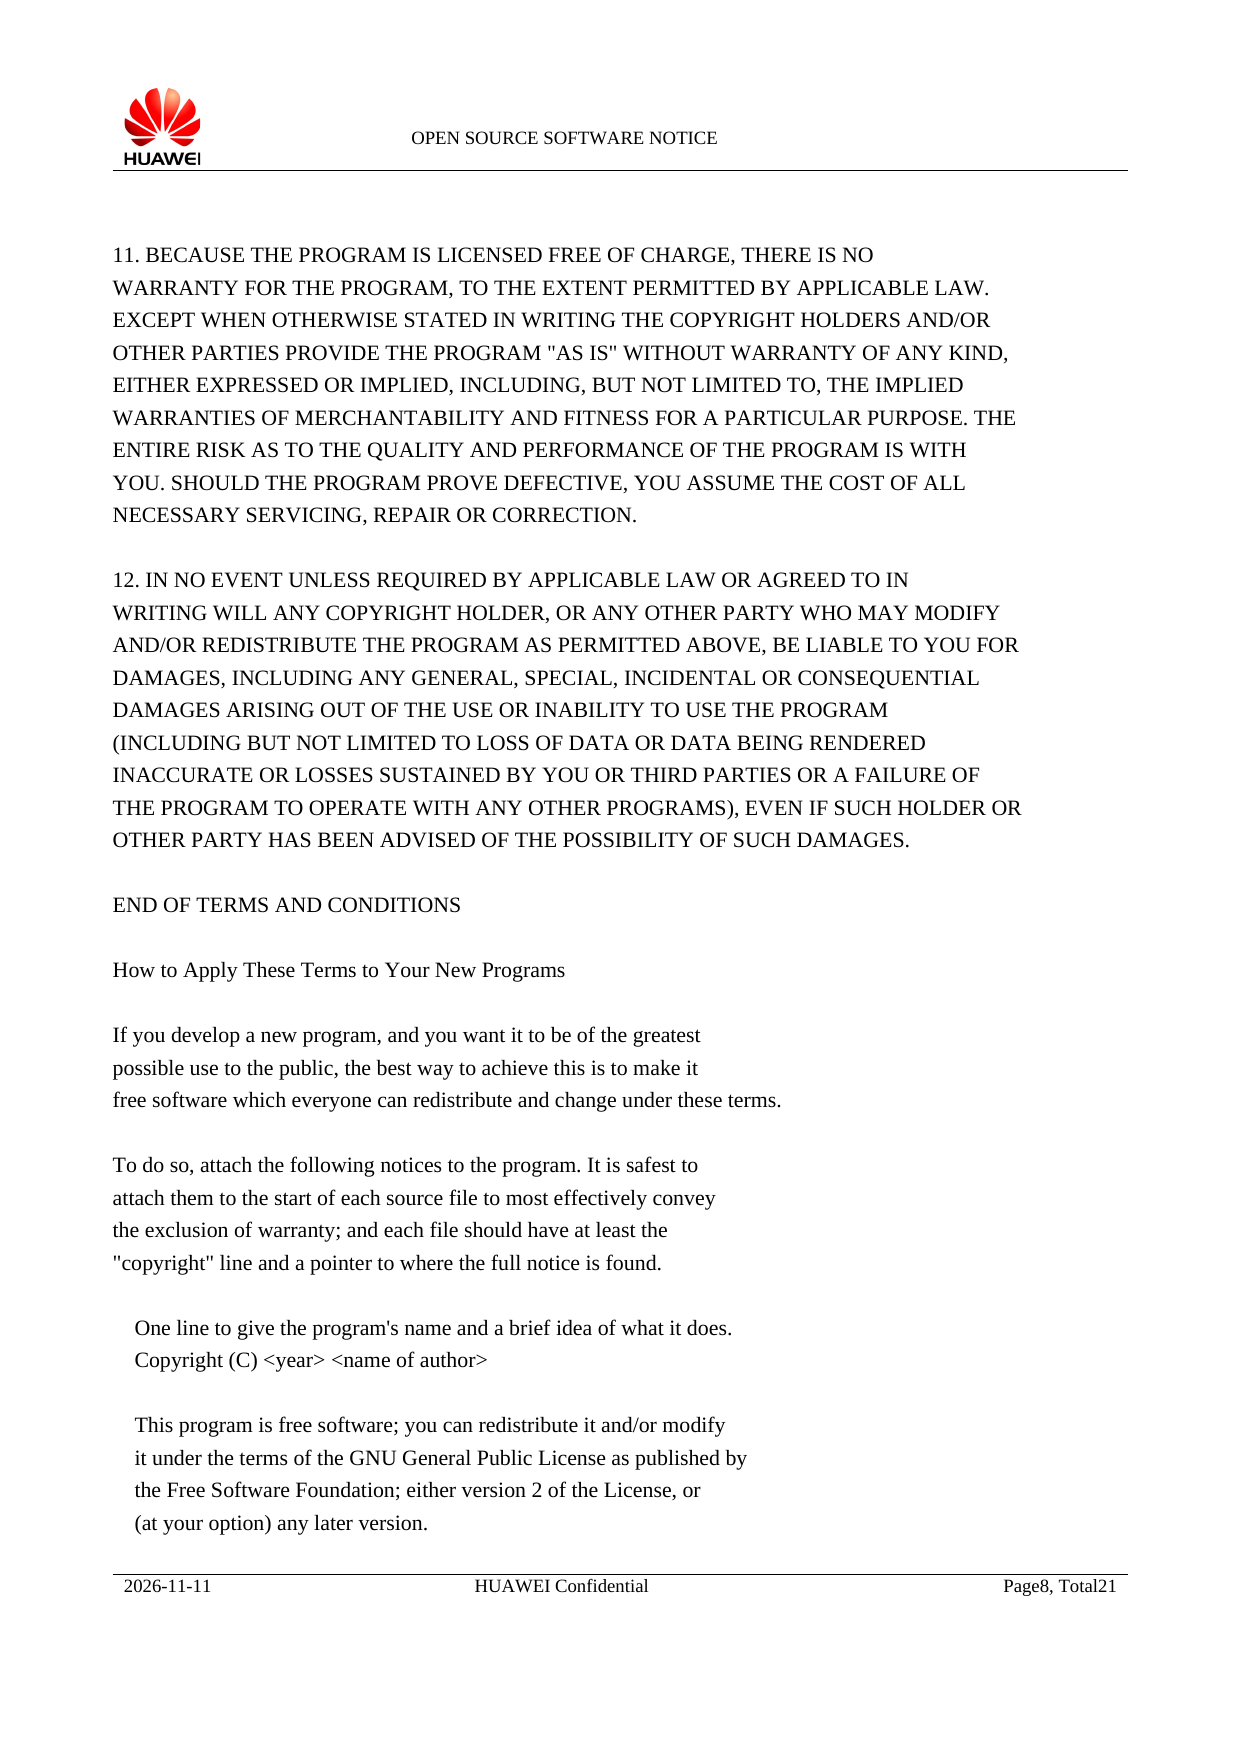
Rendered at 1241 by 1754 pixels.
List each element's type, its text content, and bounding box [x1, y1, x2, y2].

text THE PROGRAM TO OPERATE WITH ANY OTHER PROGRAMS), EVEN IF SUCH HOLDER OR [112, 791, 1128, 824]
text the exclusion of warranty; and each file should have at least the [112, 1214, 1128, 1246]
text WARRANTIES OF MERCHANTABILITY AND FITNESS FOR A PARTICULAR PURPOSE. THE [112, 401, 1128, 434]
text If you develop a new program, and you want it to be of the greatest [112, 1019, 1128, 1051]
text YOU. SHOULD THE PROGRAM PROVE DEFECTIVE, YOU ASSUME THE COST OF ALL [112, 466, 1128, 499]
text (INCLUDING BUT NOT LIMITED TO LOSS OF DATA OR DATA BEING RENDERED [112, 726, 1128, 759]
text the Free Software Foundation; either version 2 of the License, or [112, 1474, 1128, 1506]
text ENTIRE RISK AS TO THE QUALITY AND PERFORMANCE OF THE PROGRAM IS WITH [112, 434, 1128, 466]
text OTHER PARTIES PROVIDE THE PROGRAM "AS IS" WITHOUT WARRANTY OF ANY KIND, [112, 336, 1128, 369]
text "copyright" line and a pointer to where the full notice is found. [112, 1246, 1128, 1279]
text possible use to the public, the best way to achieve this is to make it [112, 1051, 1128, 1084]
text NECESSARY SERVICING, REPAIR OR CORRECTION. [112, 499, 1128, 531]
text EITHER EXPRESSED OR IMPLIED, INCLUDING, BUT NOT LIMITED TO, THE IMPLIED [112, 369, 1128, 401]
text WARRANTY FOR THE PROGRAM, TO THE EXTENT PERMITTED BY APPLICABLE LAW. [112, 271, 1128, 304]
picture [124, 88, 201, 165]
text OTHER PARTY HAS BEEN ADVISED OF THE POSSIBILITY OF SUCH DAMAGES. [112, 824, 1128, 856]
text 11. BECAUSE THE PROGRAM IS LICENSED FREE OF CHARGE, THERE IS NO [112, 239, 1128, 271]
text Copyright (C) <year> <name of author> [112, 1344, 1128, 1376]
text One line to give the program's name and a brief idea of what it does. [112, 1311, 1128, 1344]
text 12. IN NO EVENT UNLESS REQUIRED BY APPLICABLE LAW OR AGREED TO IN [112, 564, 1128, 596]
text WRITING WILL ANY COPYRIGHT HOLDER, OR ANY OTHER PARTY WHO MAY MODIFY [112, 596, 1128, 629]
text attach them to the start of each source file to most effectively convey [112, 1181, 1128, 1214]
text This program is free software; you can redistribute it and/or modify [112, 1409, 1128, 1441]
text EXCEPT WHEN OTHERWISE STATED IN WRITING THE COPYRIGHT HOLDERS AND/OR [112, 304, 1128, 336]
text DAMAGES, INCLUDING ANY GENERAL, SPECIAL, INCIDENTAL OR CONSEQUENTIAL [112, 661, 1128, 694]
text END OF TERMS AND CONDITIONS [112, 889, 1128, 921]
text free software which everyone can redistribute and change under these terms. [112, 1084, 1128, 1116]
text DAMAGES ARISING OUT OF THE USE OR INABILITY TO USE THE PROGRAM [112, 694, 1128, 726]
text AND/OR REDISTRIBUTE THE PROGRAM AS PERMITTED ABOVE, BE LIABLE TO YOU FOR [112, 629, 1128, 661]
text How to Apply These Terms to Your New Programs [112, 954, 1128, 986]
text INACCURATE OR LOSSES SUSTAINED BY YOU OR THIRD PARTIES OR A FAILURE OF [112, 759, 1128, 791]
text (at your option) any later version. [112, 1506, 1128, 1539]
text it under the terms of the GNU General Public License as published by [112, 1441, 1128, 1474]
text To do so, attach the following notices to the program. It is safest to [112, 1149, 1128, 1181]
